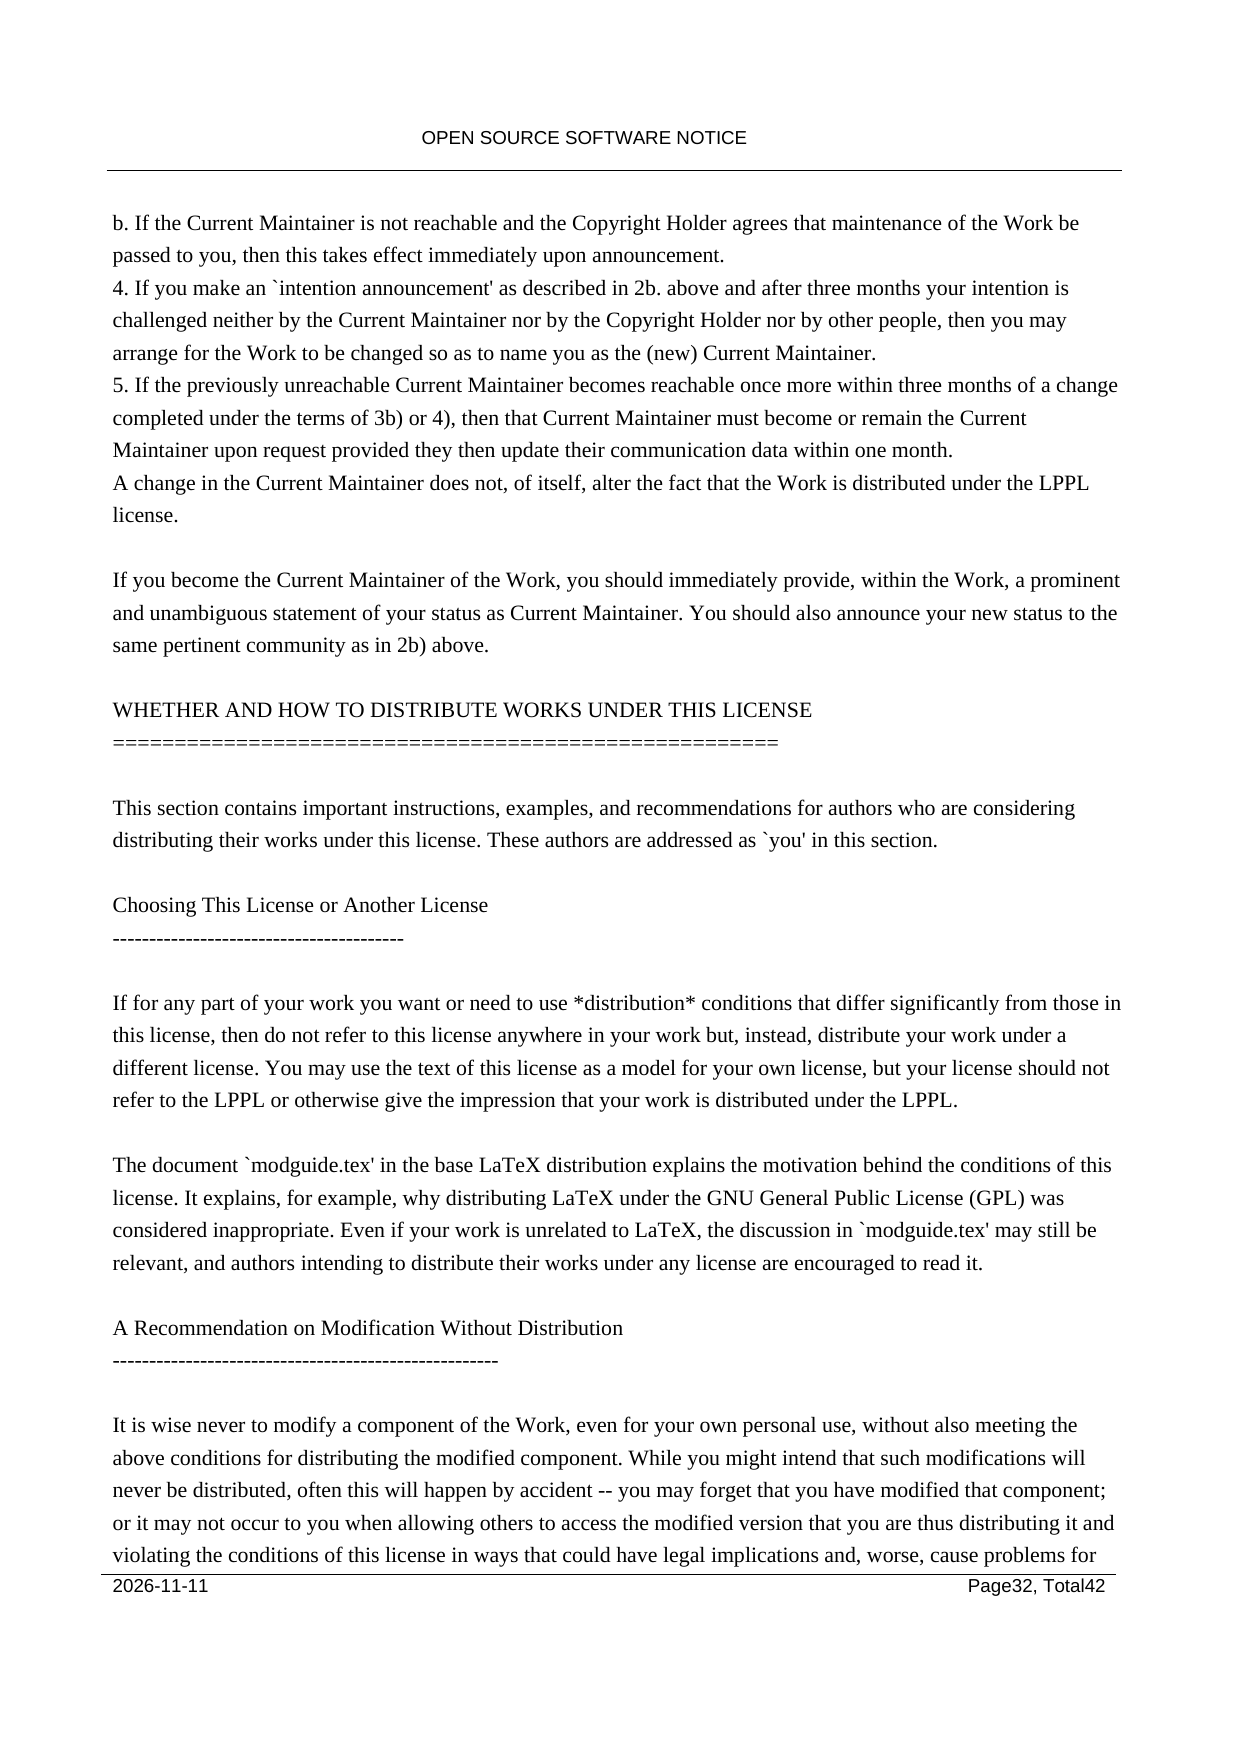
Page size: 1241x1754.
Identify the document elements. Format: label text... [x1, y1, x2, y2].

text ---------------------------------------- [112, 921, 1128, 954]
text If you become the Current Maintainer of the Work, you should immediately provide, within the Work, a prominent and unambiguous statement of your status as Current Maintainer. You should also announce your new status to the same pertinent community as in 2b) above. [112, 564, 1128, 661]
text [112, 1409, 1128, 1571]
text WHETHER AND HOW TO DISTRIBUTE WORKS UNDER THIS LICENSE [112, 694, 1128, 726]
text 5. If the previously unreachable Current Maintainer becomes reachable once more within three months of a change completed under the terms of 3b) or 4), then that Current Maintainer must become or remain the Current Maintainer upon request provided they then update their communication data within one month. [112, 369, 1128, 466]
text b. If the Current Maintainer is not reachable and the Copyright Holder agrees that maintenance of the Work be passed to you, then this takes effect immediately upon announcement. [112, 206, 1128, 271]
text The document `modguide.tex' in the base LaTeX distribution explains the motivation behind the conditions of this license. It explains, for example, why distributing LaTeX under the GNU General Public License (GPL) was considered inappropriate. Even if your work is unrelated to LaTeX, the discussion in `modguide.tex' may still be relevant, and authors intending to distribute their works under any license are encouraged to read it. [112, 1149, 1128, 1279]
text If for any part of your work you want or need to use *distribution* conditions that differ significantly from those in this license, then do not refer to this license anywhere in your work but, instead, distribute your work under a different license. You may use the text of this license as a model for your own license, but your license should not refer to the LPPL or otherwise give the impression that your work is distributed under the LPPL. [112, 986, 1128, 1116]
text ====================================================== [112, 726, 1128, 759]
text 4. If you make an `intention announcement' as described in 2b. above and after three months your intention is challenged neither by the Current Maintainer nor by the Copyright Holder nor by other people, then you may arrange for the Work to be changed so as to name you as the (new) Current Maintainer. [112, 271, 1128, 369]
text Choosing This License or Another License [112, 889, 1128, 921]
text A change in the Current Maintainer does not, of itself, alter the fact that the Work is distributed under the LPPL license. [112, 466, 1128, 531]
text ----------------------------------------------------- [112, 1344, 1128, 1376]
text A Recommendation on Modification Without Distribution [112, 1311, 1128, 1344]
text This section contains important instructions, examples, and recommendations for authors who are considering distributing their works under this license. These authors are addressed as `you' in this section. [112, 791, 1128, 856]
